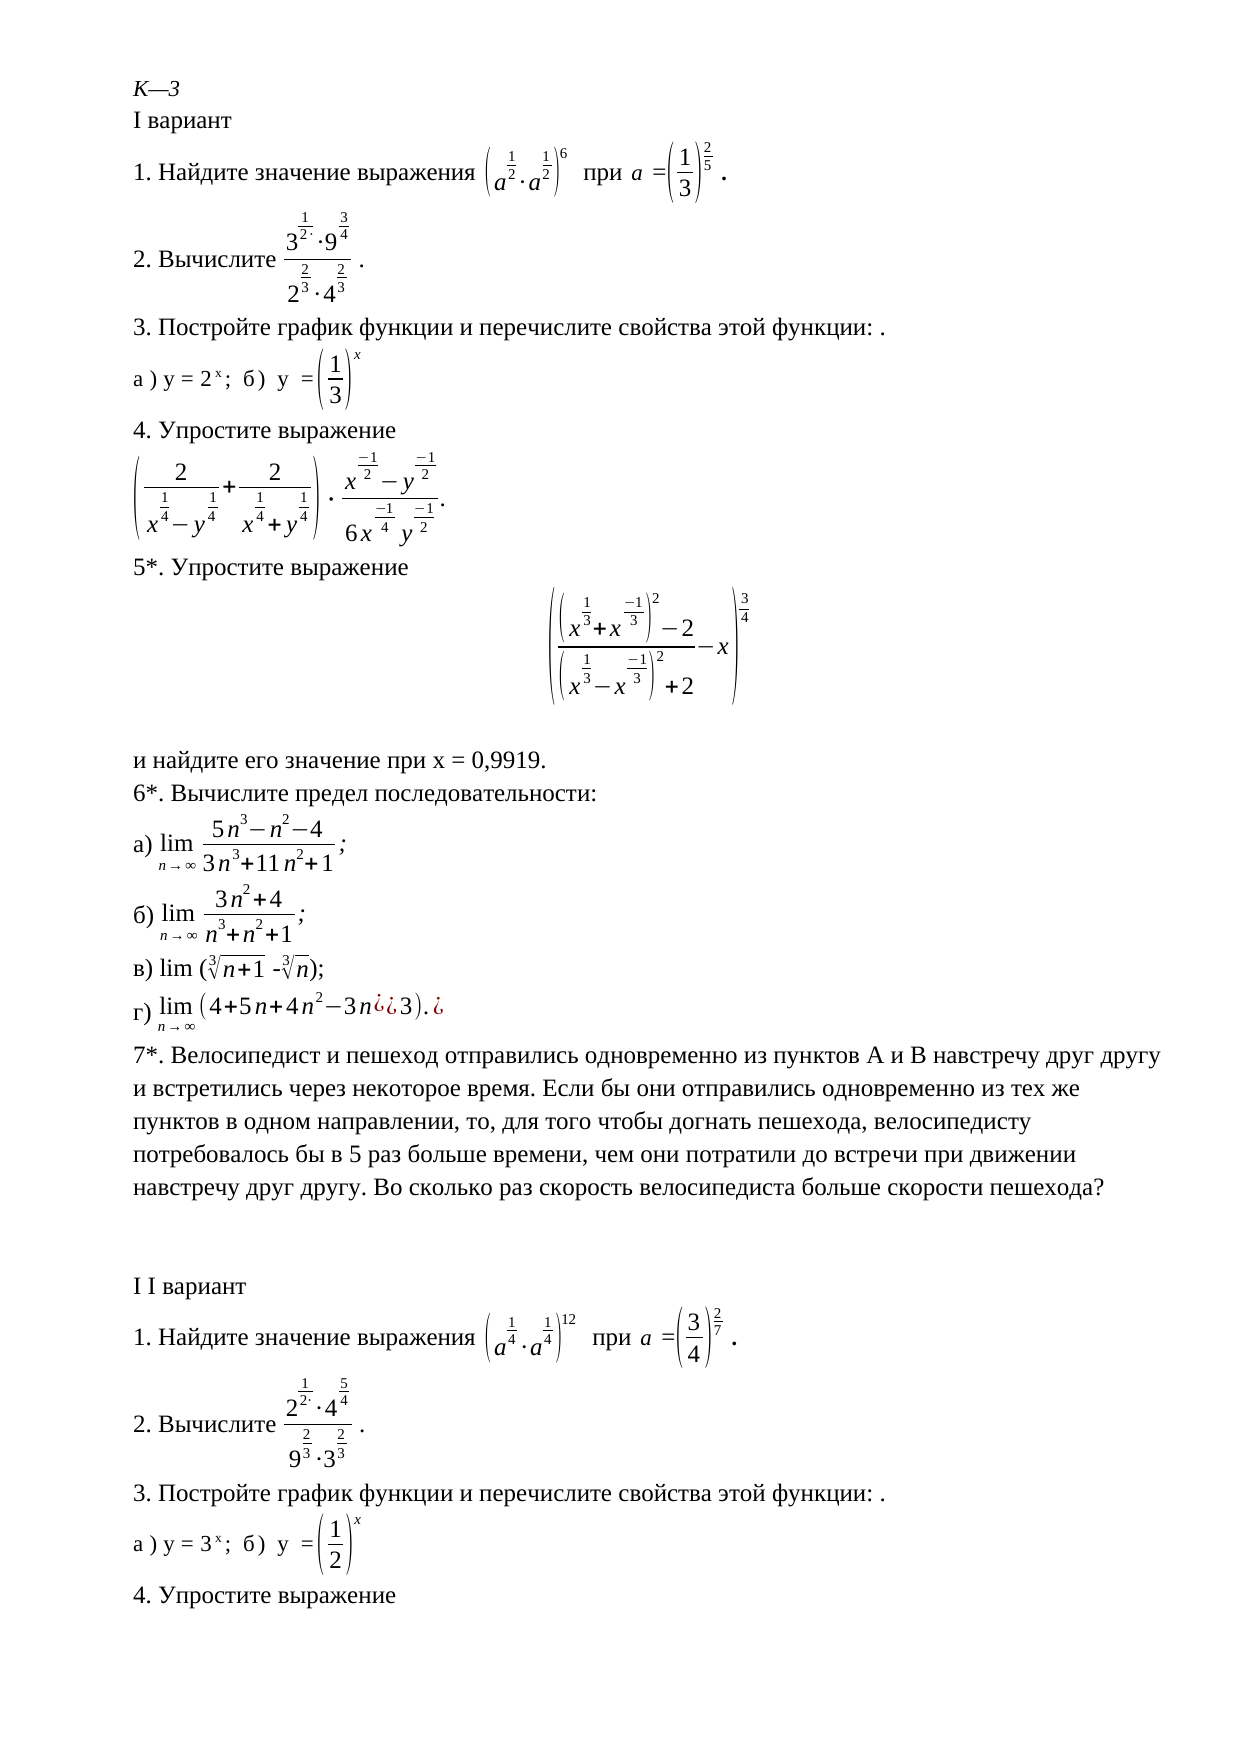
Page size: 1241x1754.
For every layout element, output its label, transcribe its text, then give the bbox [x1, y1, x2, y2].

text 4. Упростите выражение [133, 1580, 1165, 1609]
text a) [133, 811, 1165, 877]
text а)у=2х; б) у = [133, 346, 1165, 411]
text 7*. Велосипедист и пешеход отправились одновременно из пунктов А и В навстречу друг другу и встретились через некоторое время. Если бы они отправились одновременно из тех же пунктов в одном направлении, то, для того чтобы догнать пешехода, велосипедисту потребовалось бы в 5 раз больше времени, чем они потратили до встречи при движении навстречу друг другу. Во сколько раз скорость велосипедиста больше скорости пешехода? [133, 1040, 1165, 1201]
text г) [133, 988, 1165, 1036]
text 3. Постройте график функции и перечислите свойства этой функции: . [133, 1478, 1165, 1507]
text а)у=3х; б) у = [133, 1511, 1165, 1576]
text I вариант [133, 106, 1165, 134]
text 2. Вычислите . [133, 208, 1165, 308]
text и найдите его значение при х = 0,9919. [133, 745, 1165, 773]
text 1. Найдите значение выражения при а = . [133, 139, 1165, 204]
text 3. Постройте график функции и перечислите свойства этой функции: . [133, 312, 1165, 341]
text I I вариант [133, 1271, 1165, 1300]
text б) [133, 881, 1165, 947]
text К—3 [133, 75, 1165, 101]
text 1. Найдите значение выражения при а = . [133, 1304, 1165, 1369]
text 2. Вычислите . [133, 1374, 1165, 1474]
text · . [133, 448, 1165, 548]
text 6*. Вычислите предел последовательности: [133, 778, 1165, 806]
text 5*. Упростите выражение [133, 552, 1165, 581]
text 4. Упростите выражение [133, 415, 1165, 444]
text в) lim ( -); [133, 951, 1165, 984]
